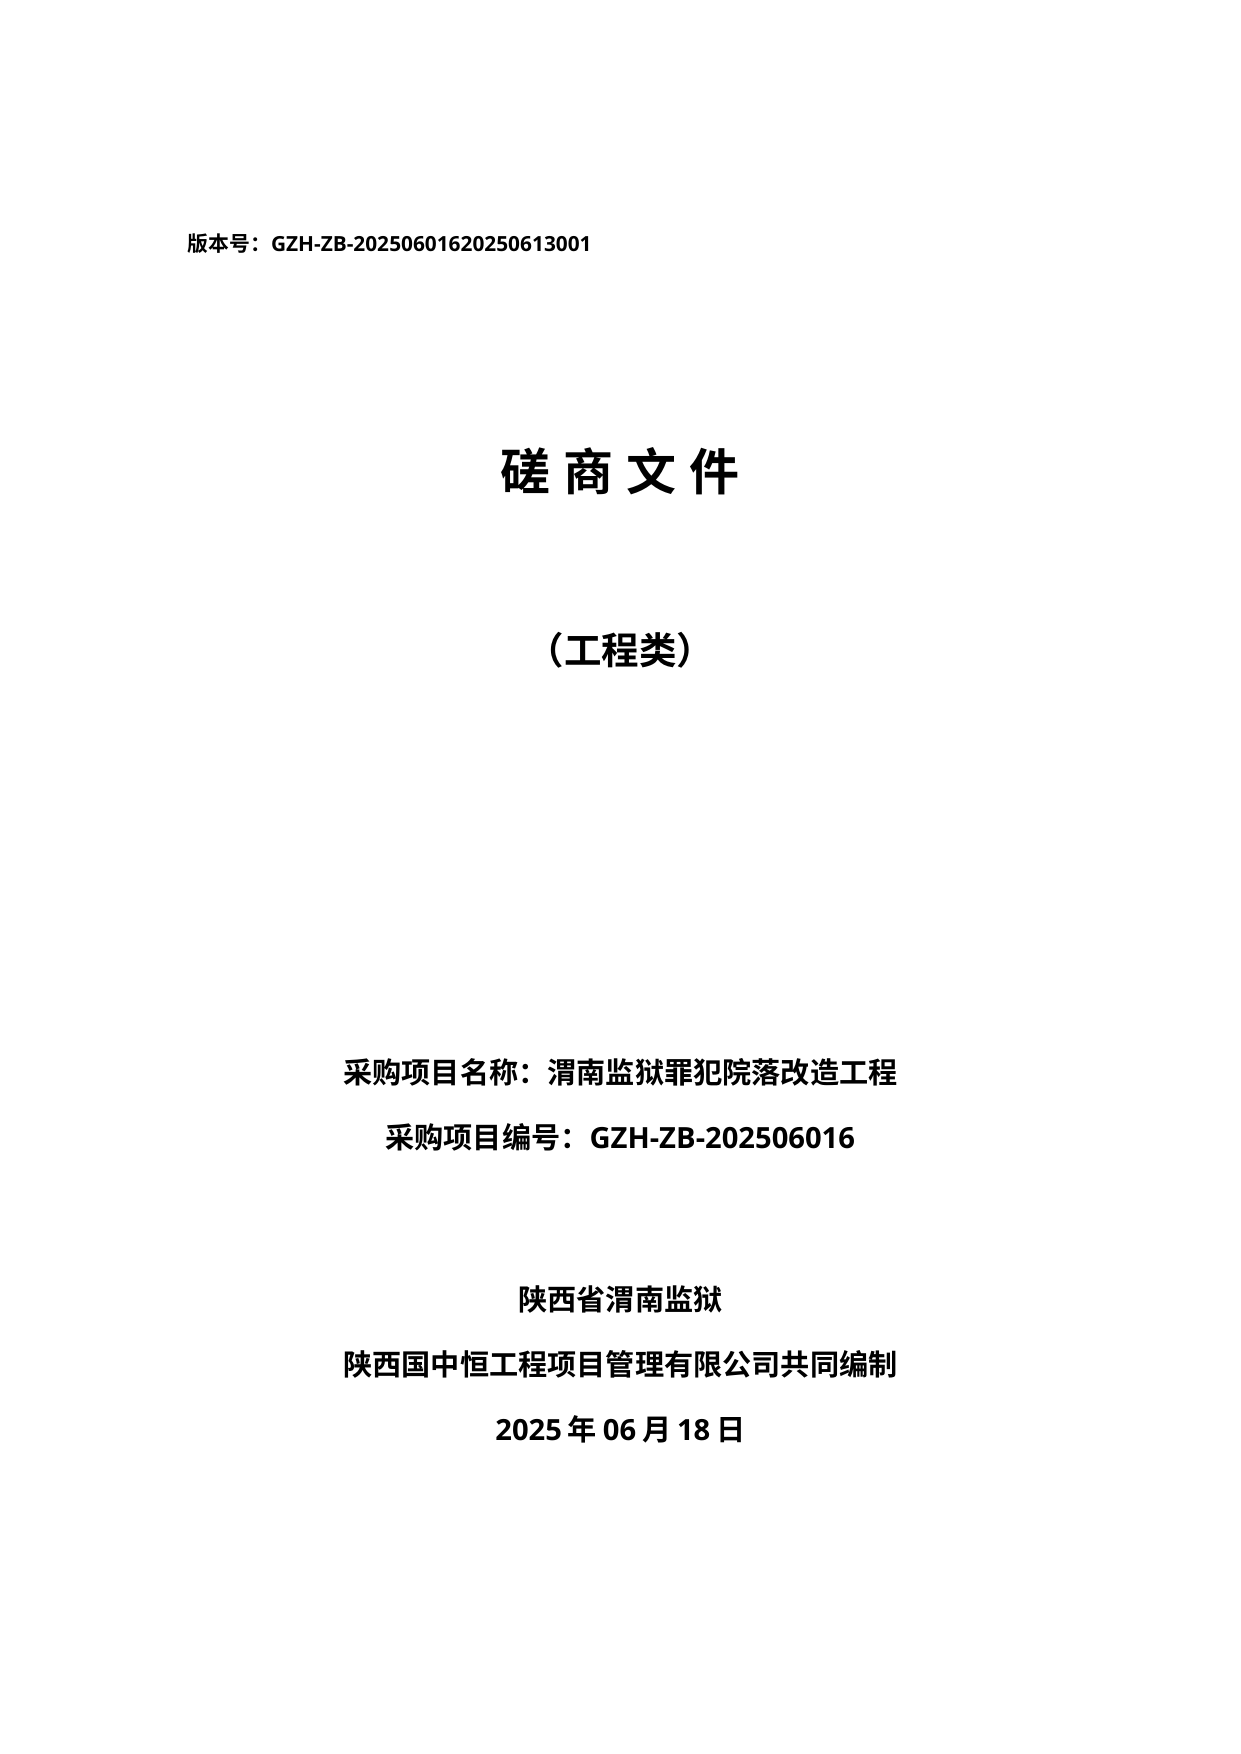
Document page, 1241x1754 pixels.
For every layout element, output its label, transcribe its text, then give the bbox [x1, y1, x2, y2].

text 磋 商 文 件 [187, 422, 1053, 617]
text 陕西省渭南监狱 [187, 1267, 1053, 1332]
text 采购项目名称：渭南监狱罪犯院落改造工程 [187, 1039, 1053, 1104]
text 采购项目编号：GZH-ZB-202506016 [187, 1104, 1053, 1267]
text 2025年06月18日 [187, 1397, 1053, 1462]
text （工程类） [187, 617, 1053, 1039]
text 陕西国中恒工程项目管理有限公司共同编制 [187, 1332, 1053, 1397]
text 版本号：GZH-ZB-20250601620250613001 [187, 227, 1053, 422]
